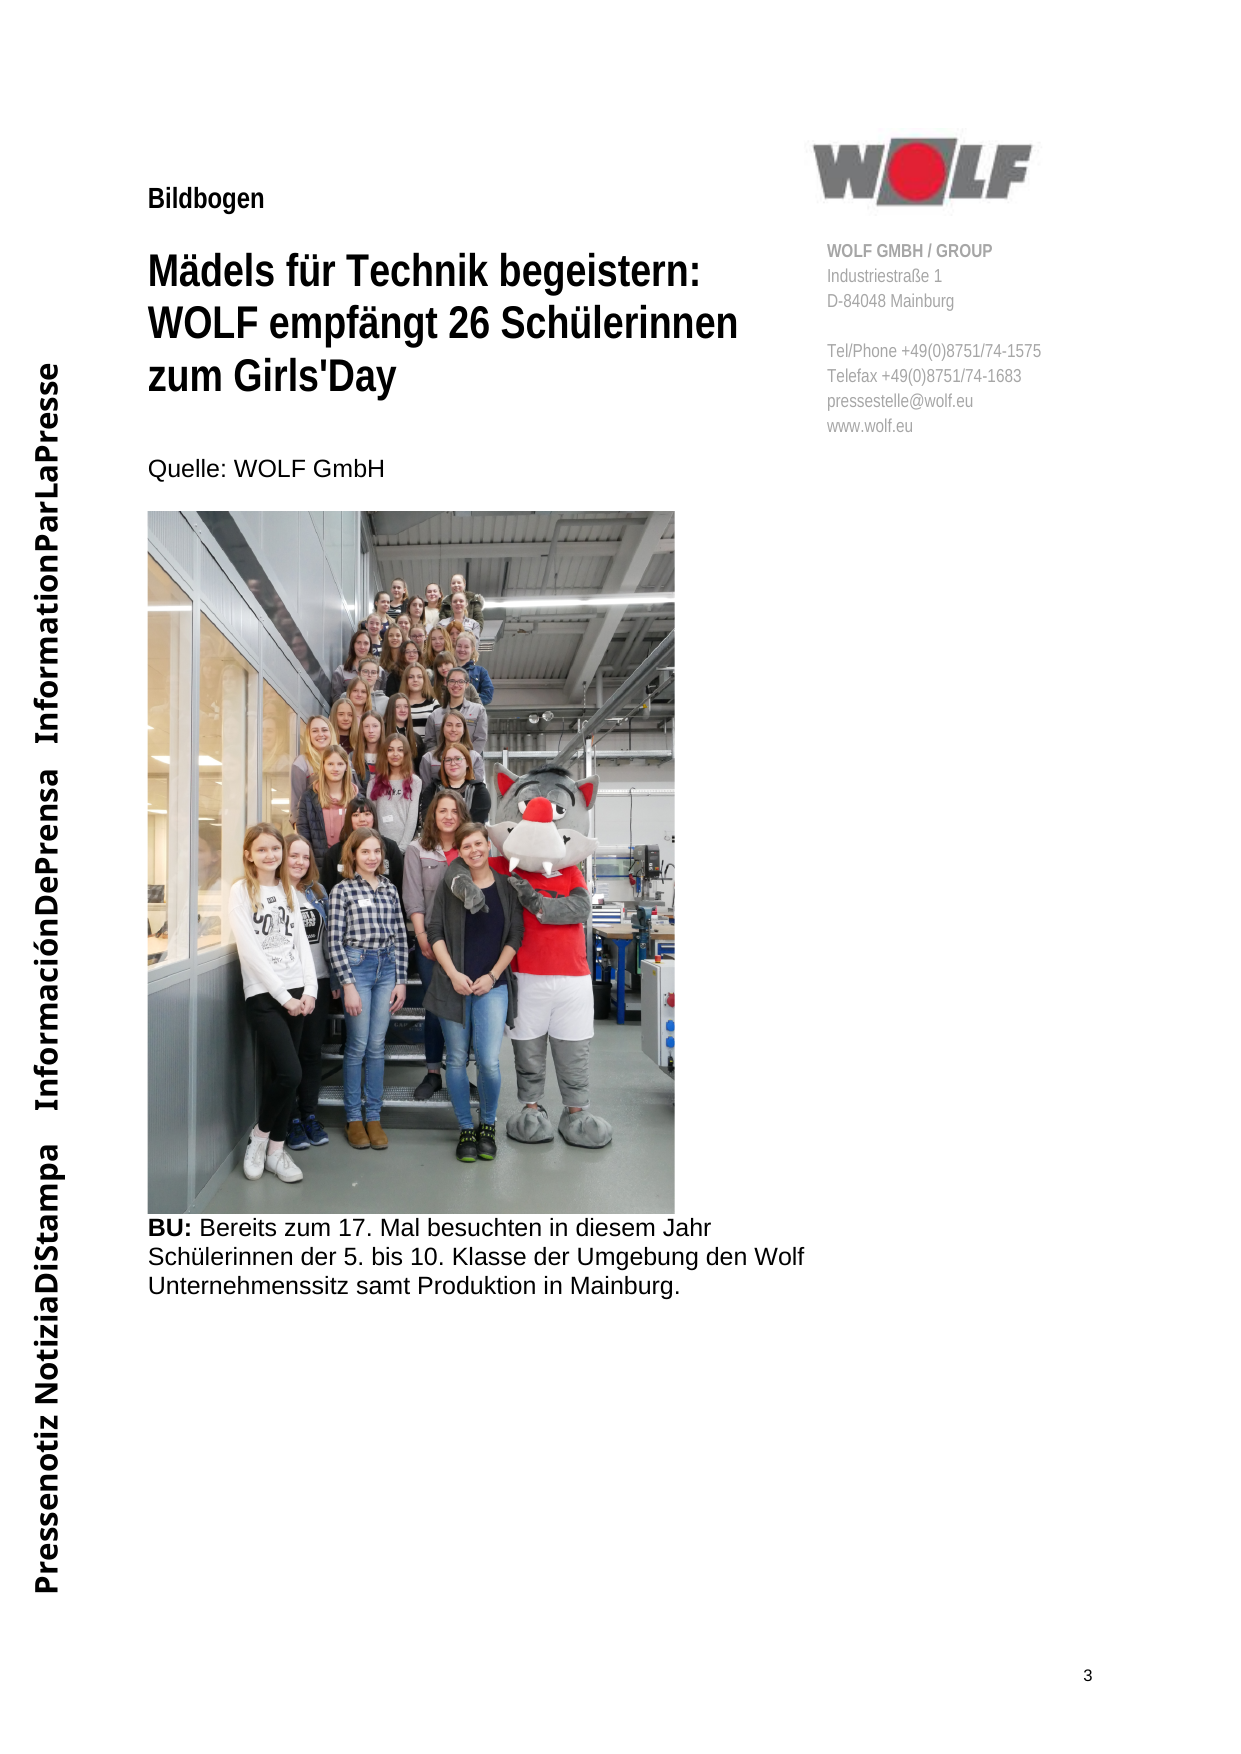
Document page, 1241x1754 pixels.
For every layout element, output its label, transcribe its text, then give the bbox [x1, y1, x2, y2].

text WOLF empfängt 26 Schülerinnen [148, 296, 1092, 349]
text Quelle: WOLF GmbH [148, 454, 1092, 483]
picture [147, 511, 675, 1214]
picture [803, 128, 1044, 216]
text BU: Bereits zum 17. Mal besuchten in diesem Jahr Schülerinnen der 5. bis 10. Klasse der Umgebung den Wolf Unternehmenssitz samt Produktion in Mainburg. [148, 1213, 827, 1299]
text zum Girls'Day [148, 349, 1092, 401]
text Mädels für Technik begeistern: [148, 243, 1092, 296]
text Bildbogen [148, 181, 797, 215]
